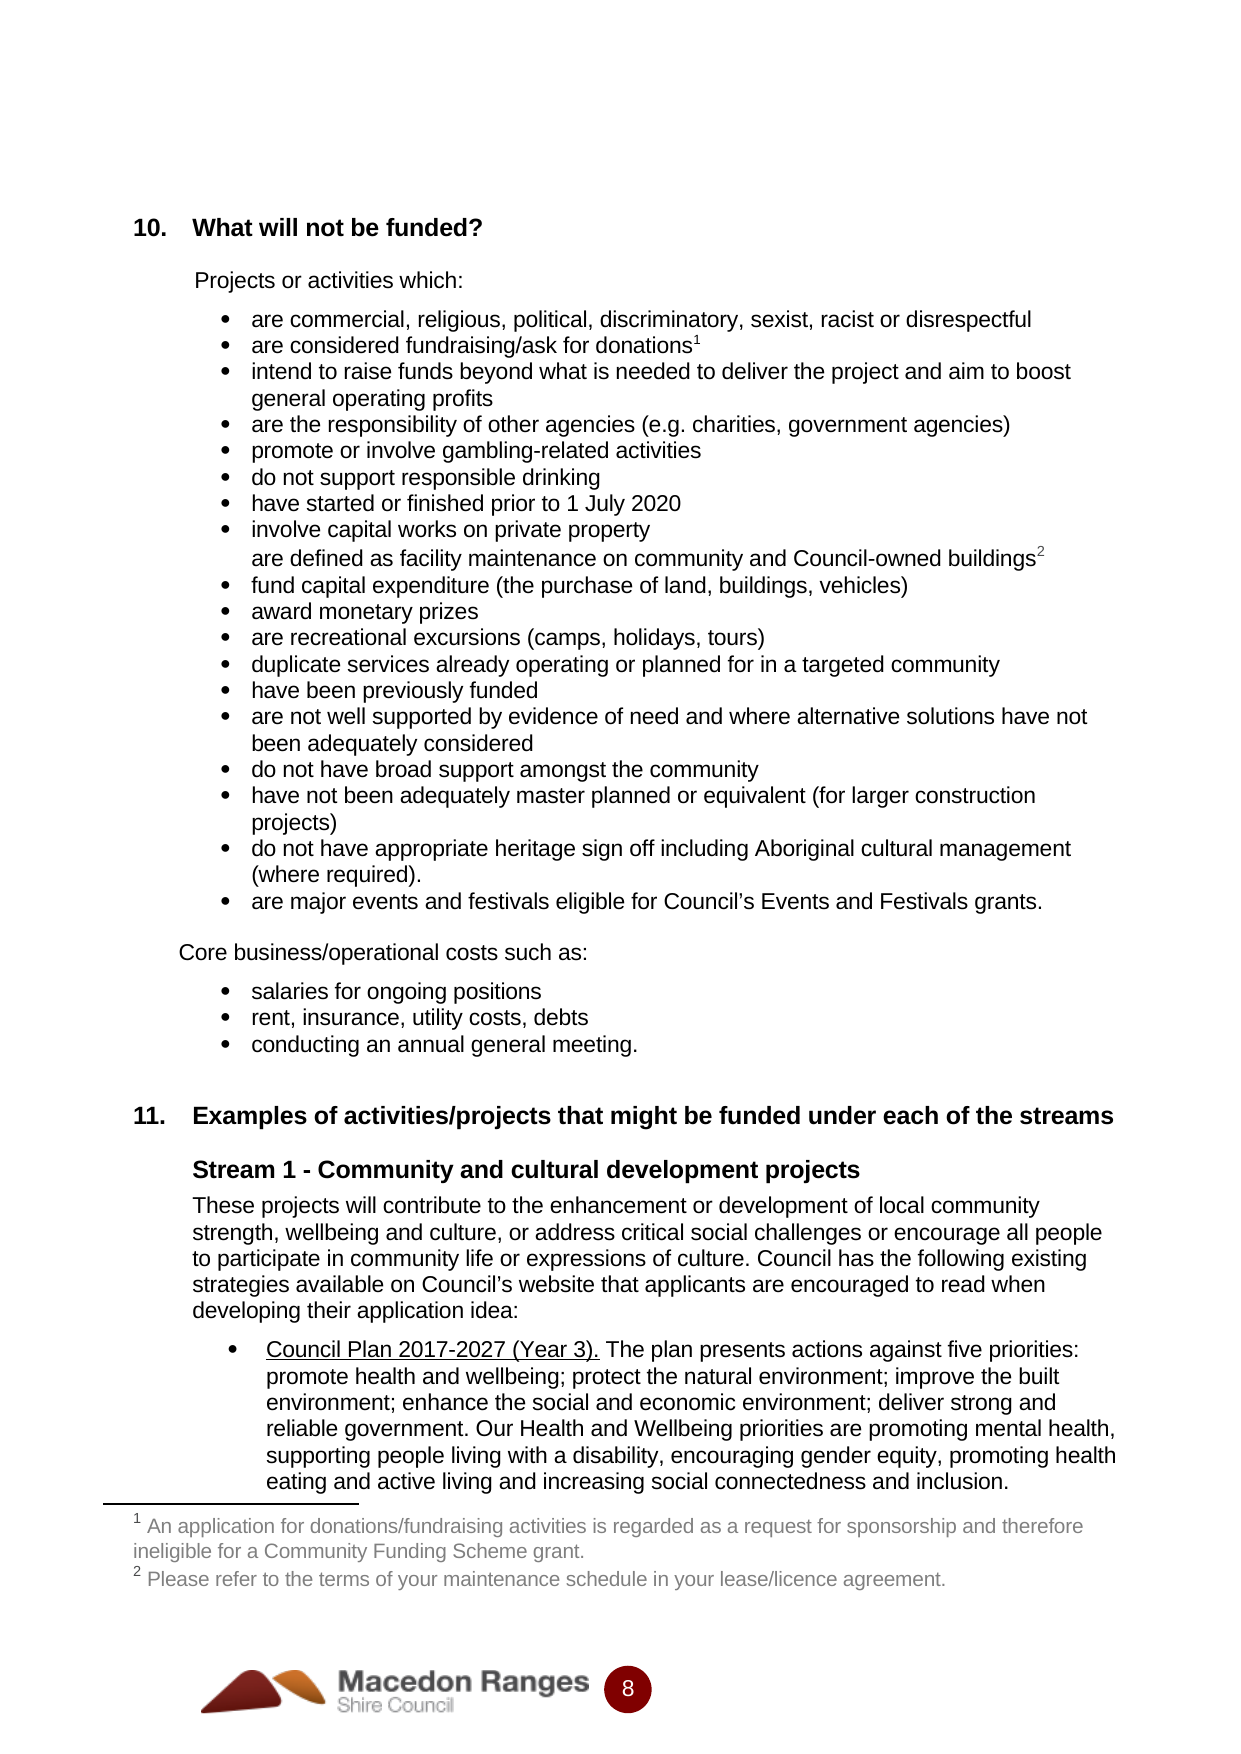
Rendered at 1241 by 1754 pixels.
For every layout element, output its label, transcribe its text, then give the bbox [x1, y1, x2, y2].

picture [201, 1670, 589, 1715]
text award monetary prizes [221, 598, 1123, 624]
text have been previously funded [221, 677, 1123, 703]
list Stream 1 - Community and cultural development projects [192, 1155, 1123, 1184]
text duplicate services already operating or planned for in a targeted community [221, 651, 1123, 677]
text are not well supported by evidence of need and where alternative solutions have not been adequately considered [221, 703, 1123, 756]
text salaries for ongoing positions [221, 978, 1123, 1004]
text are recreational excursions (camps, holidays, tours) [221, 624, 1123, 651]
text fund capital expenditure (the purchase of land, buildings, vehicles) [221, 572, 1123, 598]
text are considered fundraising/ask for donations [221, 332, 1123, 358]
text conducting an annual general meeting. [221, 1031, 1123, 1057]
text are major events and festivals eligible for Council’s Events and Festivals grants. [221, 888, 1123, 914]
list These projects will contribute to the enhancement or development of local community strength, wellbeing and culture, or address critical social challenges or encourage all people to participate in community life or expressions of culture. Council has the following existing strategies available on Council’s website that applicants are encouraged to read when developing their application idea: [192, 1192, 1123, 1324]
text intend to raise funds beyond what is needed to deliver the project and aim to boost general operating profits [221, 358, 1123, 411]
text involve capital works on private property [221, 516, 1123, 543]
list Council Plan 2017-2027 (Year 3). The plan presents actions against five priorities: promote health and wellbeing; protect the natural environment; improve the built environment; enhance the social and economic environment; deliver strong and reliable government. Our Health and Wellbeing priorities are promoting mental health, supporting people living with a disability, encouraging gender equity, promoting health eating and active living and increasing social connectedness and inclusion. [228, 1336, 1123, 1494]
text are the responsibility of other agencies (e.g. charities, government agencies) [221, 411, 1123, 437]
text are commercial, religious, political, discriminatory, sexist, racist or disrespectful [221, 306, 1123, 332]
subtitle Examples of activities/projects that might be funded under each of the streams [133, 1101, 1123, 1130]
text are defined as facility maintenance on community and Council-owned buildings [221, 543, 1123, 572]
text do not have appropriate heritage sign off including Aboriginal cultural management (where required). [221, 835, 1123, 888]
text do not support responsible drinking [221, 464, 1123, 490]
text rent, insurance, utility costs, debts [221, 1004, 1123, 1031]
list Projects or activities which: [194, 267, 1123, 293]
text do not have broad support amongst the community [221, 756, 1123, 782]
subtitle What will not be funded? [133, 213, 1123, 242]
text promote or involve gambling-related activities [221, 437, 1123, 464]
list Core business/operational costs such as: [133, 939, 1123, 966]
text have started or finished prior to 1 July 2020 [221, 490, 1123, 516]
text have not been adequately master planned or equivalent (for larger construction projects) [221, 782, 1123, 835]
